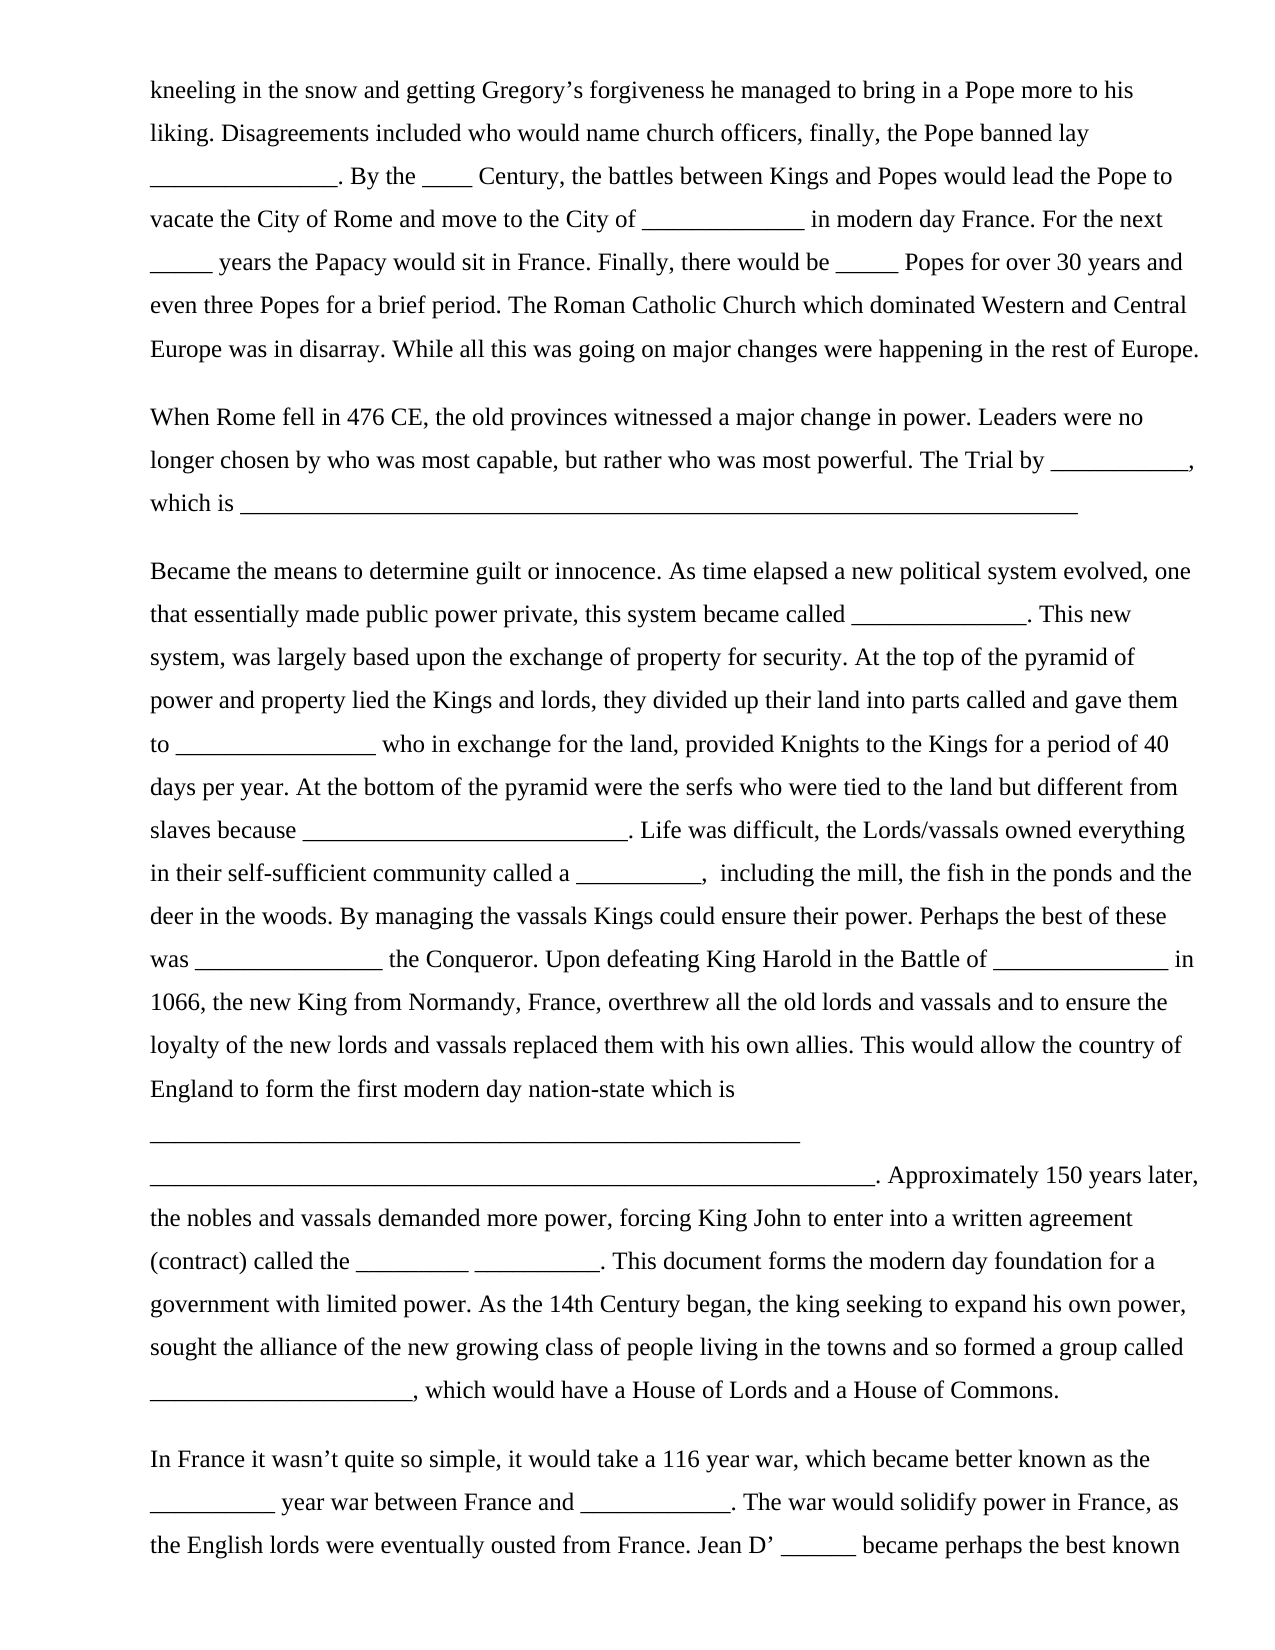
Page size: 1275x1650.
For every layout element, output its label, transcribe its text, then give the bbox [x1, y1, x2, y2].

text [150, 1444, 1200, 1559]
text Became the means to determine guilt or innocence. As time elapsed a new political system evolved, one that essentially made public power private, this system became called ______________. This new system, was largely based upon the exchange of property for security. At the top of the pyramid of power and property lied the Kings and lords, they divided up their land into parts called and gave them to ________________ who in exchange for the land, provided Knights to the Kings for a period of 40 days per year. At the bottom of the pyramid were the serfs who were tied to the land but different from slaves because __________________________. Life was difficult, the Lords/vassals owned everything in their self-sufficient community called a __________, including the mill, the fish in the ponds and the deer in the woods. By managing the vassals Kings could ensure their power. Perhaps the best of these was _______________ the Conqueror. Upon defeating King Harold in the Battle of ______________ in 1066, the new King from Normandy, France, overthrew all the old lords and vassals and to ensure the loyalty of the new lords and vassals replaced them with his own allies. This would allow the country of England to form the first modern day nation-state which is ____________________________________________________ __________________________________________________________. Approximately 150 years later, the nobles and vassals demanded more power, forcing King John to enter into a written agreement (contract) called the _________ __________. This document forms the modern day foundation for a government with limited power. As the 14th Century began, the king seeking to expand his own power, sought the alliance of the new growing class of people living in the towns and so formed a group called _____________________, which would have a House of Lords and a House of Commons. [150, 556, 1200, 1404]
text When Rome fell in 476 CE, the old provinces witnessed a major change in power. Leaders were no longer chosen by who was most capable, but rather who was most powerful. The Trial by ___________, which is ___________________________________________________________________ [150, 402, 1200, 517]
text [150, 75, 1200, 362]
